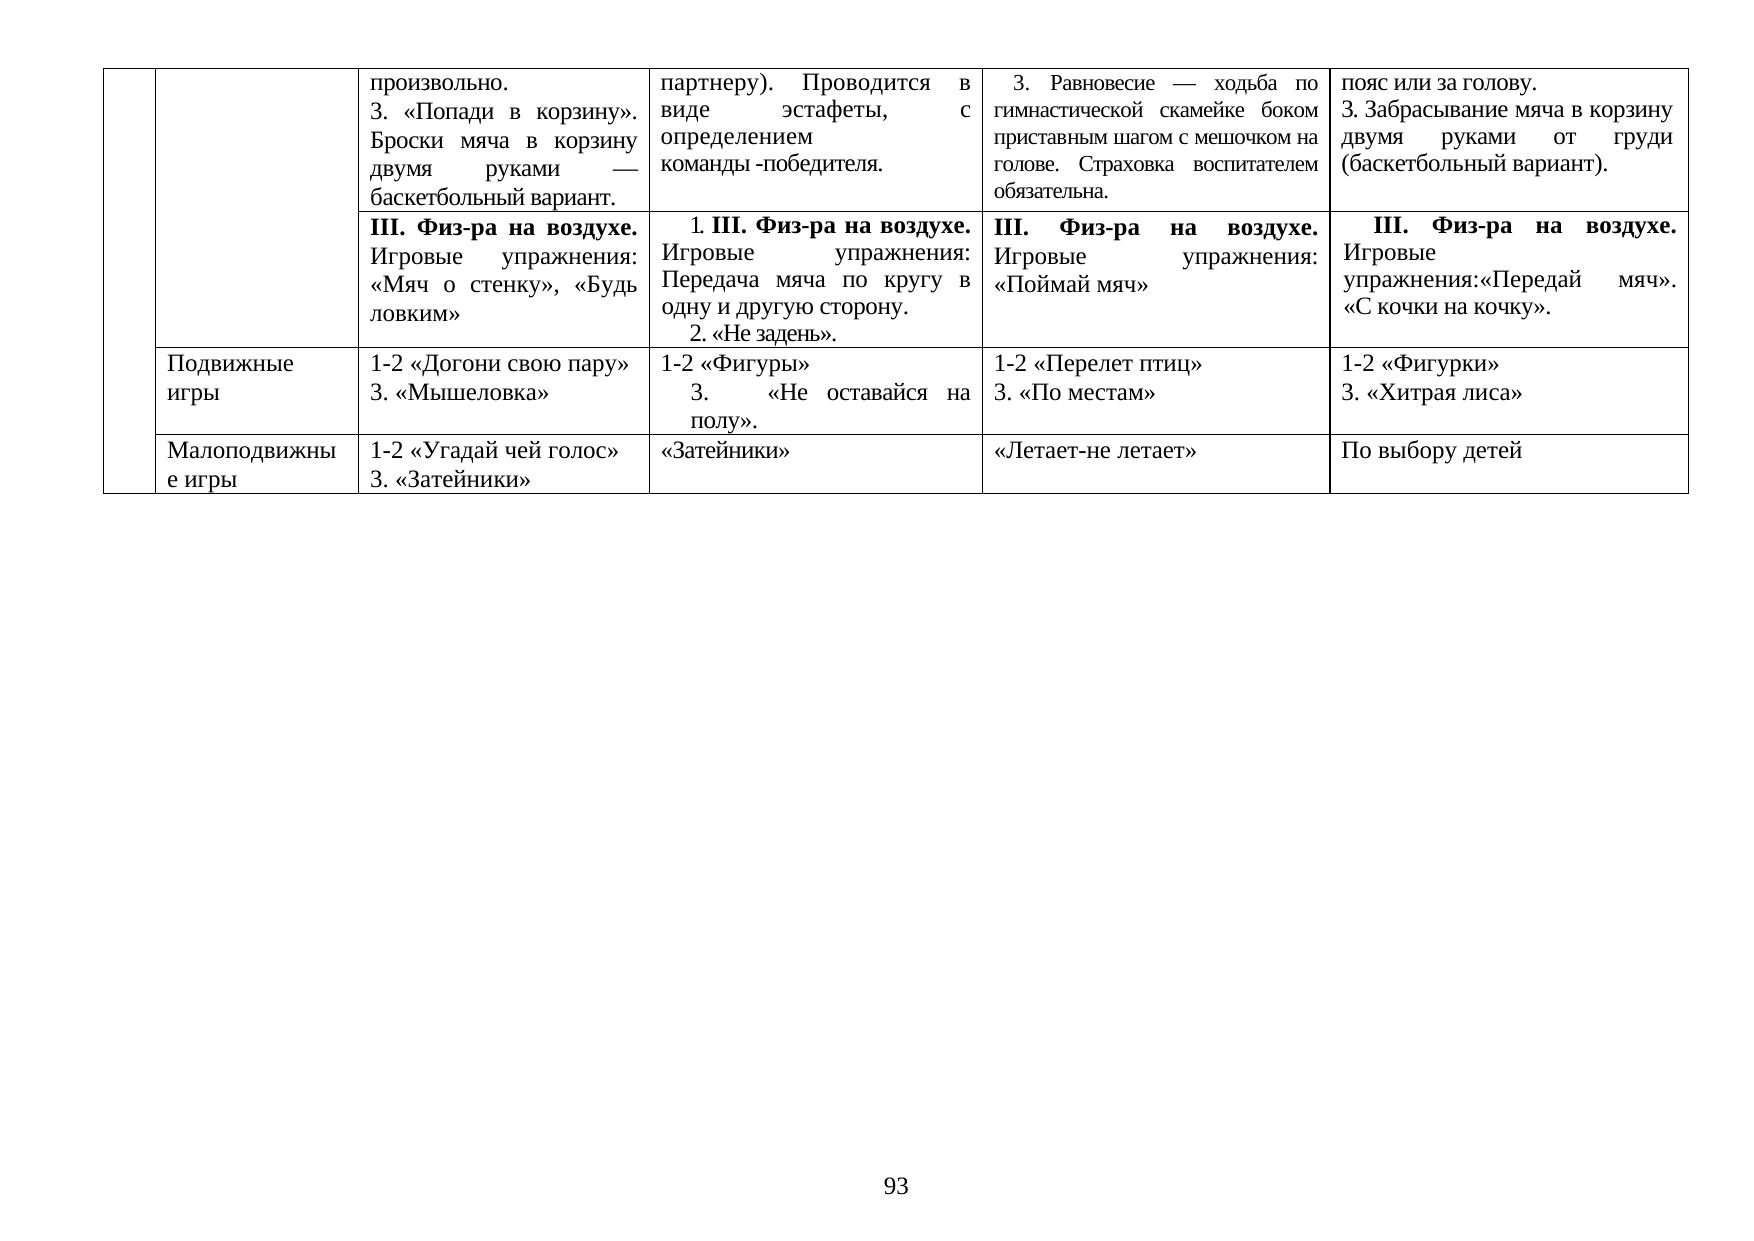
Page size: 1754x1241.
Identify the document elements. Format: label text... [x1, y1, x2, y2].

table_cell 1-2 «Фигуры» 3. «Не оставайся на полу». [650, 348, 982, 434]
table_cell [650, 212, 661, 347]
table_cell Малоподвижные игры [156, 435, 358, 493]
table_cell 1-2 «Фигурки» 3. «Хитрая лиса» [1331, 348, 1688, 434]
table_cell III. Физ-ра на воздухе. Игровые упражнения:«Передай мяч». «С кочки на кочку». [1331, 212, 1688, 347]
table_cell «Затейники» [650, 435, 982, 493]
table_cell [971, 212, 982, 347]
table_cell III. Физ-ра на воздухе. Игровые упражнения: «Мяч о стенку», «Будь ловким» [359, 212, 649, 347]
table_cell III. Физ-ра на воздухе. Игровые упражнения: «Поймай мяч» [983, 212, 1329, 347]
table_cell 1-2 «Перелет птиц» 3. «По местам» [983, 348, 1329, 434]
table_cell По выбору детей [1331, 435, 1688, 493]
table_cell 1-2 «Угадай чей голос» 3. «Затейники» [359, 435, 649, 493]
table_cell 1-2 «Догони свою пару» 3. «Мышеловка» [359, 348, 649, 434]
table_cell «Летает-не летает» [983, 435, 1329, 493]
table_cell Подвижные игры [156, 348, 358, 434]
